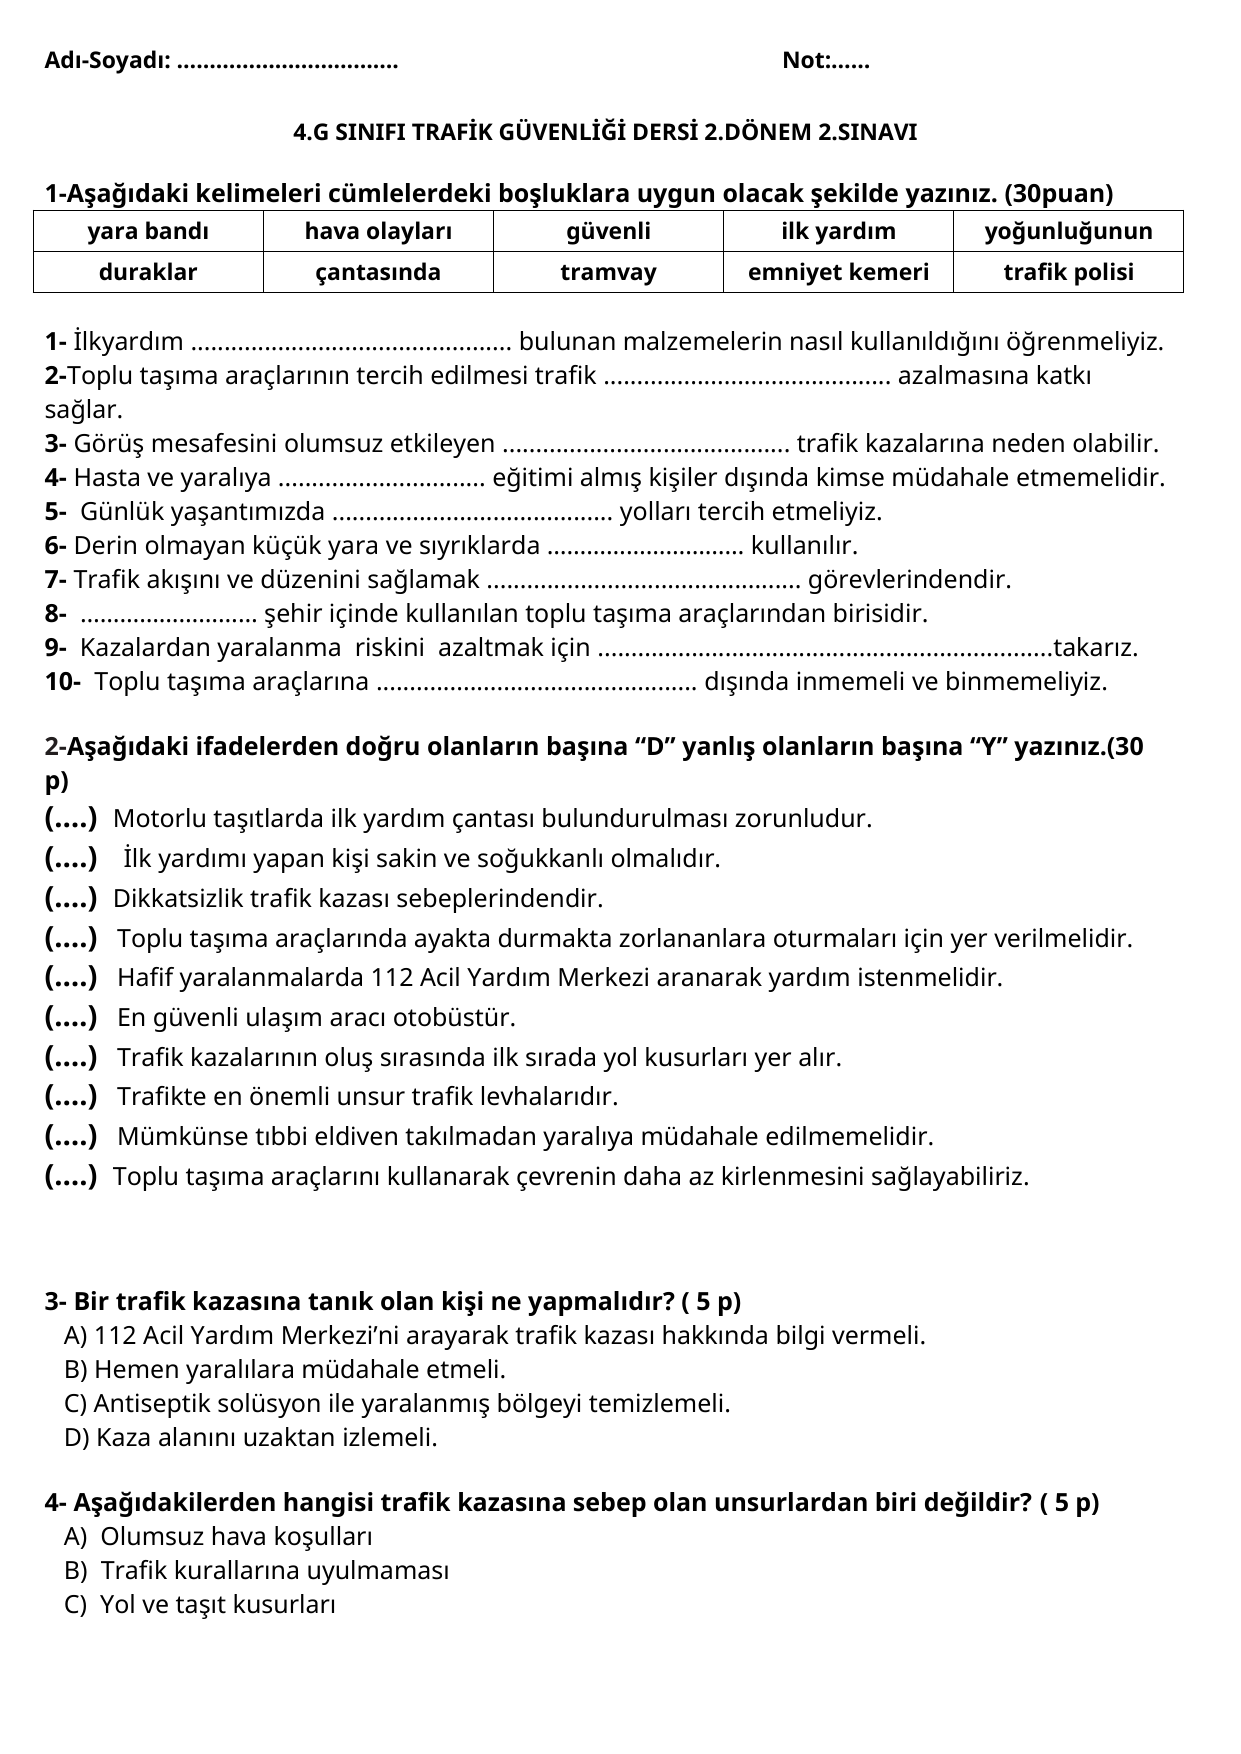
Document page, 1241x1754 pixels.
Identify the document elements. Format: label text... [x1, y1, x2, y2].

text (.…) En güvenli ulaşım aracı otobüstür. [44, 995, 1167, 1035]
text (….) İlk yardımı yapan kişi sakin ve soğukkanlı olmalıdır. [44, 836, 1167, 876]
text C) Yol ve taşıt kusurları [44, 1587, 1167, 1621]
text 4- Aşağıdakilerden hangisi trafik kazasına sebep olan unsurlardan biri değildir? ( 5 p) [44, 1484, 1167, 1519]
text 2-Aşağıdaki ifadelerden doğru olanların başına “D” yanlış olanların başına “Y” yazınız.(30 p) [44, 698, 1167, 797]
text (….) Hafif yaralanmalarda 112 Acil Yardım Merkezi aranarak yardım istenmelidir. [44, 956, 1167, 995]
table_header ilk yardım [724, 211, 953, 251]
table_cell trafik polisi [954, 252, 1183, 292]
text 1- İlkyardım ................................................ bulunan malzemelerin nasıl kullanıldığını öğrenmeliyiz. [44, 323, 1167, 357]
table_cell emniyet kemeri [724, 252, 953, 292]
text B) Trafik kurallarına uyulmaması [44, 1553, 1167, 1587]
text (….) Dikkatsizlik trafik kazası sebeplerindendir. [44, 876, 1167, 916]
table_cell çantasında [264, 252, 493, 292]
text 3- Bir trafik kazasına tanık olan kişi ne yapmalıdır? ( 5 p) [44, 1284, 1167, 1318]
text A) 112 Acil Yardım Merkezi’ni arayarak trafik kazası hakkında bilgi vermeli. [44, 1318, 1167, 1352]
table_header hava olayları [264, 211, 493, 251]
text B) Hemen yaralılara müdahale etmeli. [44, 1352, 1167, 1386]
text 1-Aşağıdaki kelimeleri cümlelerdeki boşluklara uygun olacak şekilde yazınız. (30puan) [44, 176, 1167, 209]
text (….) Toplu taşıma araçlarında ayakta durmakta zorlananlara oturmaları için yer verilmelidir. [44, 916, 1167, 956]
text 4.G SINIFI TRAFİK GÜVENLİĞİ DERSİ 2.DÖNEM 2.SINAVI [44, 116, 1167, 176]
text C) Antiseptik solüsyon ile yaralanmış bölgeyi temizlemeli. [44, 1386, 1167, 1420]
table_header yara bandı [34, 211, 263, 251]
text A) Olumsuz hava koşulları [44, 1519, 1167, 1553]
text Adı-Soyadı: ……………………………. Not:…… [44, 44, 1167, 76]
text 2-Toplu taşıma araçlarının tercih edilmesi trafik ........................................... azalmasına katkı sağlar. 3- Görüş mesafesini olumsuz etkileyen ........................................... trafik kazalarına neden olabilir. 4- Hasta ve yaralıya ............................... eğitimi almış kişiler dışında kimse müdahale etmemelidir. 5- Günlük yaşantımızda .......................................... yolları tercih etmeliyiz. 6- Derin olmayan küçük yara ve sıyrıklarda ………………………… kullanılır. 7- Trafik akışını ve düzenini sağlamak ............................................... görevlerindendir. 8- ……………………… şehir içinde kullanılan toplu taşıma araçlarından birisidir. 9- Kazalardan yaralanma riskini azaltmak için ....................................................................takarız. 10- Toplu taşıma araçlarına ................................................ dışında inmemeli ve binmemeliyiz. [44, 357, 1167, 698]
table_header yoğunluğunun [954, 211, 1183, 251]
text (….) Trafik kazalarının oluş sırasında ilk sırada yol kusurları yer alır. [44, 1035, 1167, 1074]
text (….) Mümkünse tıbbi eldiven takılmadan yaralıya müdahale edilmemelidir. (….) Toplu taşıma araçlarını kullanarak çevrenin daha az kirlenmesini sağlayabiliriz. [44, 1114, 1167, 1194]
text D) Kaza alanını uzaktan izlemeli. [44, 1420, 1167, 1454]
table_header güvenli [494, 211, 723, 251]
text (….) Trafikte en önemli unsur trafik levhalarıdır. [44, 1074, 1167, 1114]
table_cell tramvay [494, 252, 723, 292]
text (….) Motorlu taşıtlarda ilk yardım çantası bulundurulması zorunludur. [44, 797, 1167, 836]
table_cell duraklar [34, 252, 263, 292]
